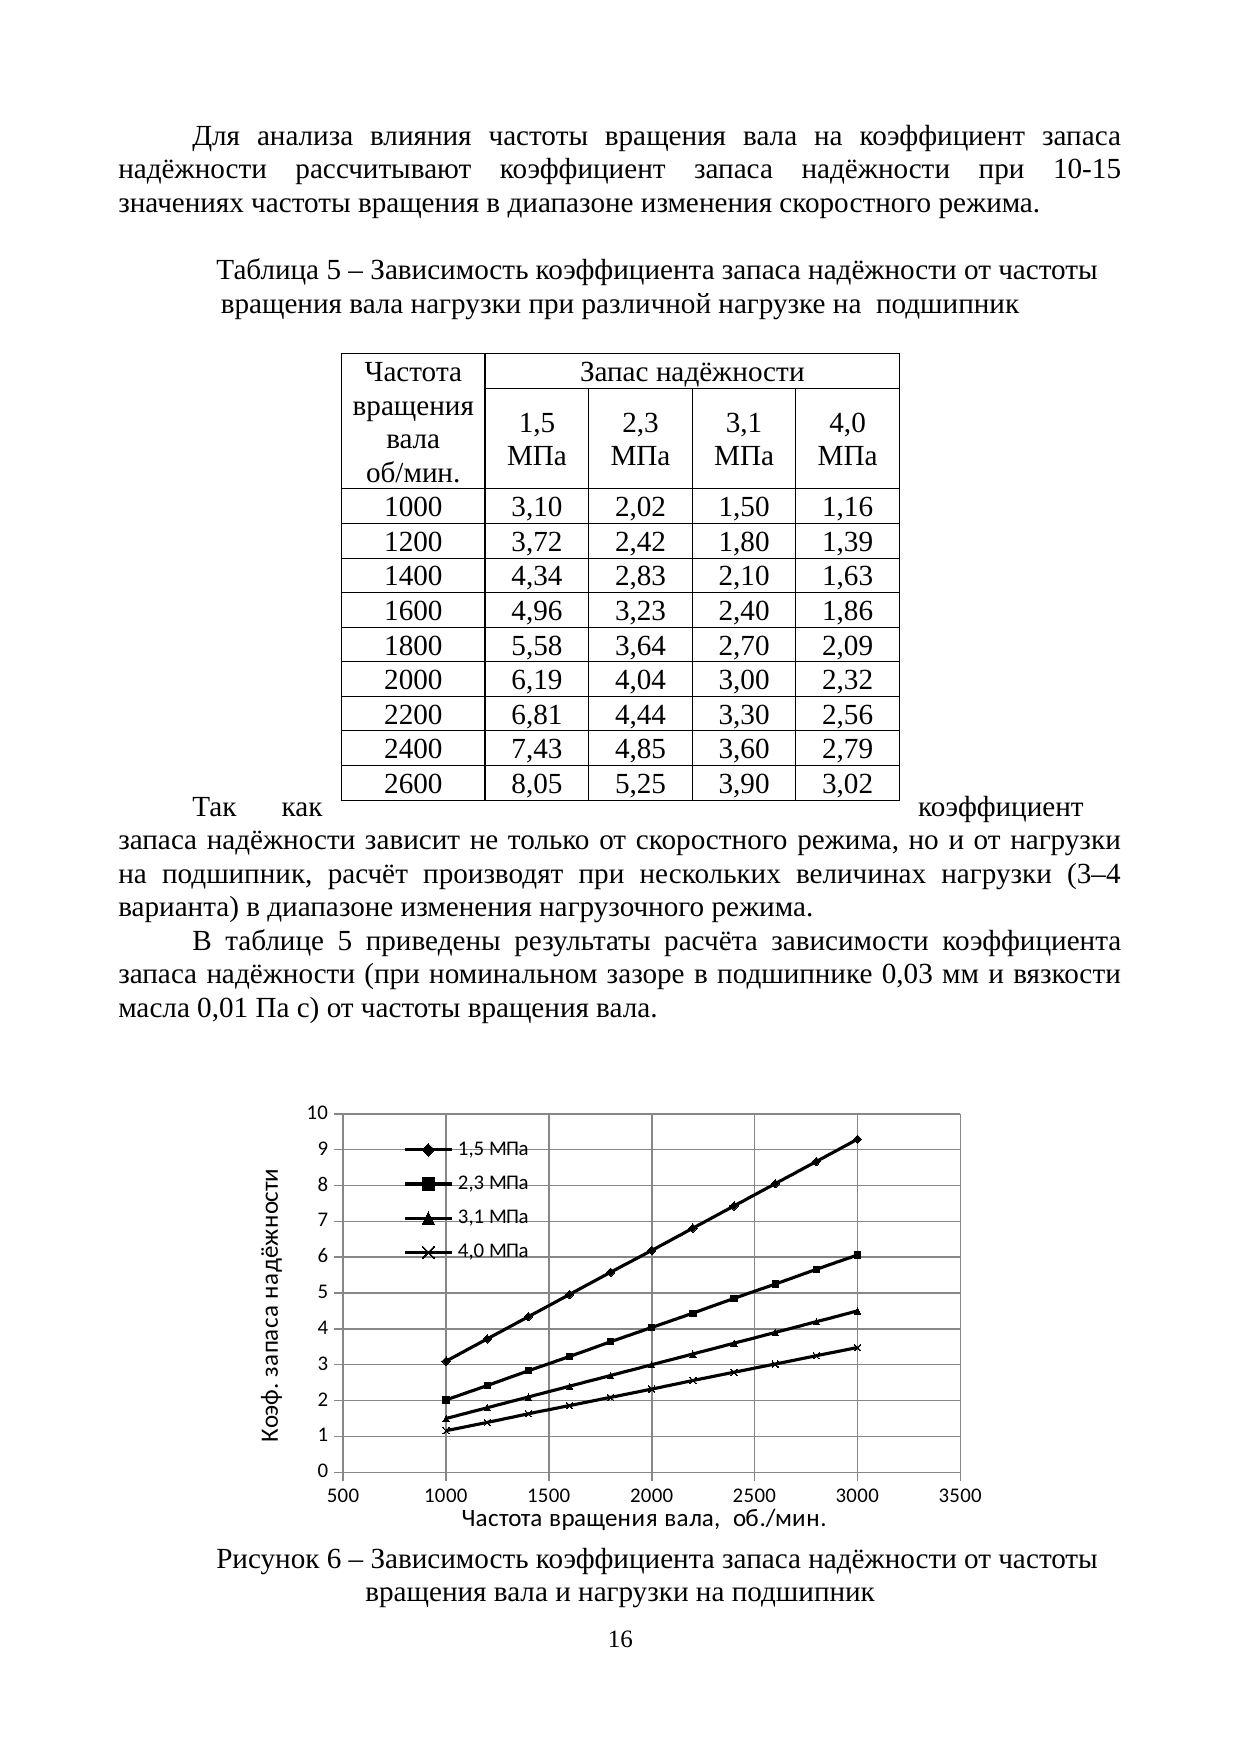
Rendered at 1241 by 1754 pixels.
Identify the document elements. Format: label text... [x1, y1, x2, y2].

table_cell 2000 [342, 662, 484, 696]
table_cell 1400 [342, 559, 484, 592]
text Таблица 5 – Зависимость коэффициента запаса надёжности от частоты вращения вала нагрузки при различной нагрузке на подшипник [118, 252, 1122, 319]
table_cell 4,85 [589, 731, 692, 765]
table_cell 2,3 МПа [589, 389, 692, 488]
table_cell 6,81 [486, 697, 588, 730]
text В таблице 5 приведены результаты расчёта зависимости коэффициента запаса надёжности (при номинальном зазоре в подшипнике 0,03 мм и вязкости масла 0,01 Па с) от частоты вращения вала. [118, 923, 1122, 1024]
table_cell 2,02 [589, 489, 692, 523]
table_cell 2200 [342, 697, 484, 730]
table_header Запас надёжности [486, 354, 899, 388]
table_cell 2,40 [693, 593, 795, 627]
table_cell 1200 [342, 524, 484, 557]
table_cell 2,09 [796, 628, 899, 661]
table_cell 2600 [342, 766, 484, 799]
table_cell 1,80 [693, 524, 795, 557]
table_cell 3,64 [589, 628, 692, 661]
table_cell 1600 [342, 593, 484, 627]
table_cell 4,0 МПа [796, 389, 899, 488]
table_cell 8,05 [486, 766, 588, 799]
table_cell 3,00 [693, 662, 795, 696]
table_cell 1800 [342, 628, 484, 661]
table_header Частота вращения вала об/мин. [342, 354, 484, 488]
table_cell 2,83 [589, 559, 692, 592]
table_cell 5,58 [486, 628, 588, 661]
table_cell 4,96 [486, 593, 588, 627]
table_cell 1,86 [796, 593, 899, 627]
table_cell 2,56 [796, 697, 899, 730]
table_cell 4,04 [589, 662, 692, 696]
table_cell 2,79 [796, 731, 899, 765]
table_cell 2,42 [589, 524, 692, 557]
table_cell 3,1 МПа [693, 389, 795, 488]
table_cell 3,02 [796, 766, 899, 799]
table_cell 2,10 [693, 559, 795, 592]
table_cell 3,30 [693, 697, 795, 730]
text Для анализа влияния частоты вращения вала на коэффициент запаса надёжности рассчитывают коэффициент запаса надёжности при 10-15 значениях частоты вращения в диапазоне изменения скоростного режима. [118, 118, 1122, 219]
table_cell 2400 [342, 731, 484, 765]
table_cell 4,44 [589, 697, 692, 730]
table_cell 3,10 [486, 489, 588, 523]
table_cell 3,23 [589, 593, 692, 627]
table_cell 1,5 МПа [486, 389, 588, 488]
table_cell 1000 [342, 489, 484, 523]
text Так как коэффициент запаса надёжности зависит не только от скоростного режима, но и от нагрузки на подшипник, расчёт производят при нескольких величинах нагрузки (3–4 варианта) в диапазоне изменения нагрузочного режима. [118, 789, 1122, 923]
table_cell 1,39 [796, 524, 899, 557]
table_cell 1,63 [796, 559, 899, 592]
table_cell 7,43 [486, 731, 588, 765]
text Рисунок 6 – Зависимость коэффициента запаса надёжности от частоты вращения вала и нагрузки на подшипник [118, 1541, 1122, 1608]
table_cell 2,32 [796, 662, 899, 696]
table_cell 3,60 [693, 731, 795, 765]
table_cell 3,90 [693, 766, 795, 799]
table_cell 3,72 [486, 524, 588, 557]
table_cell 1,16 [796, 489, 899, 523]
table_cell 5,25 [589, 766, 692, 799]
table_cell 4,34 [486, 559, 588, 592]
table_cell 1,50 [693, 489, 795, 523]
table_cell 6,19 [486, 662, 588, 696]
table_cell 2,70 [693, 628, 795, 661]
